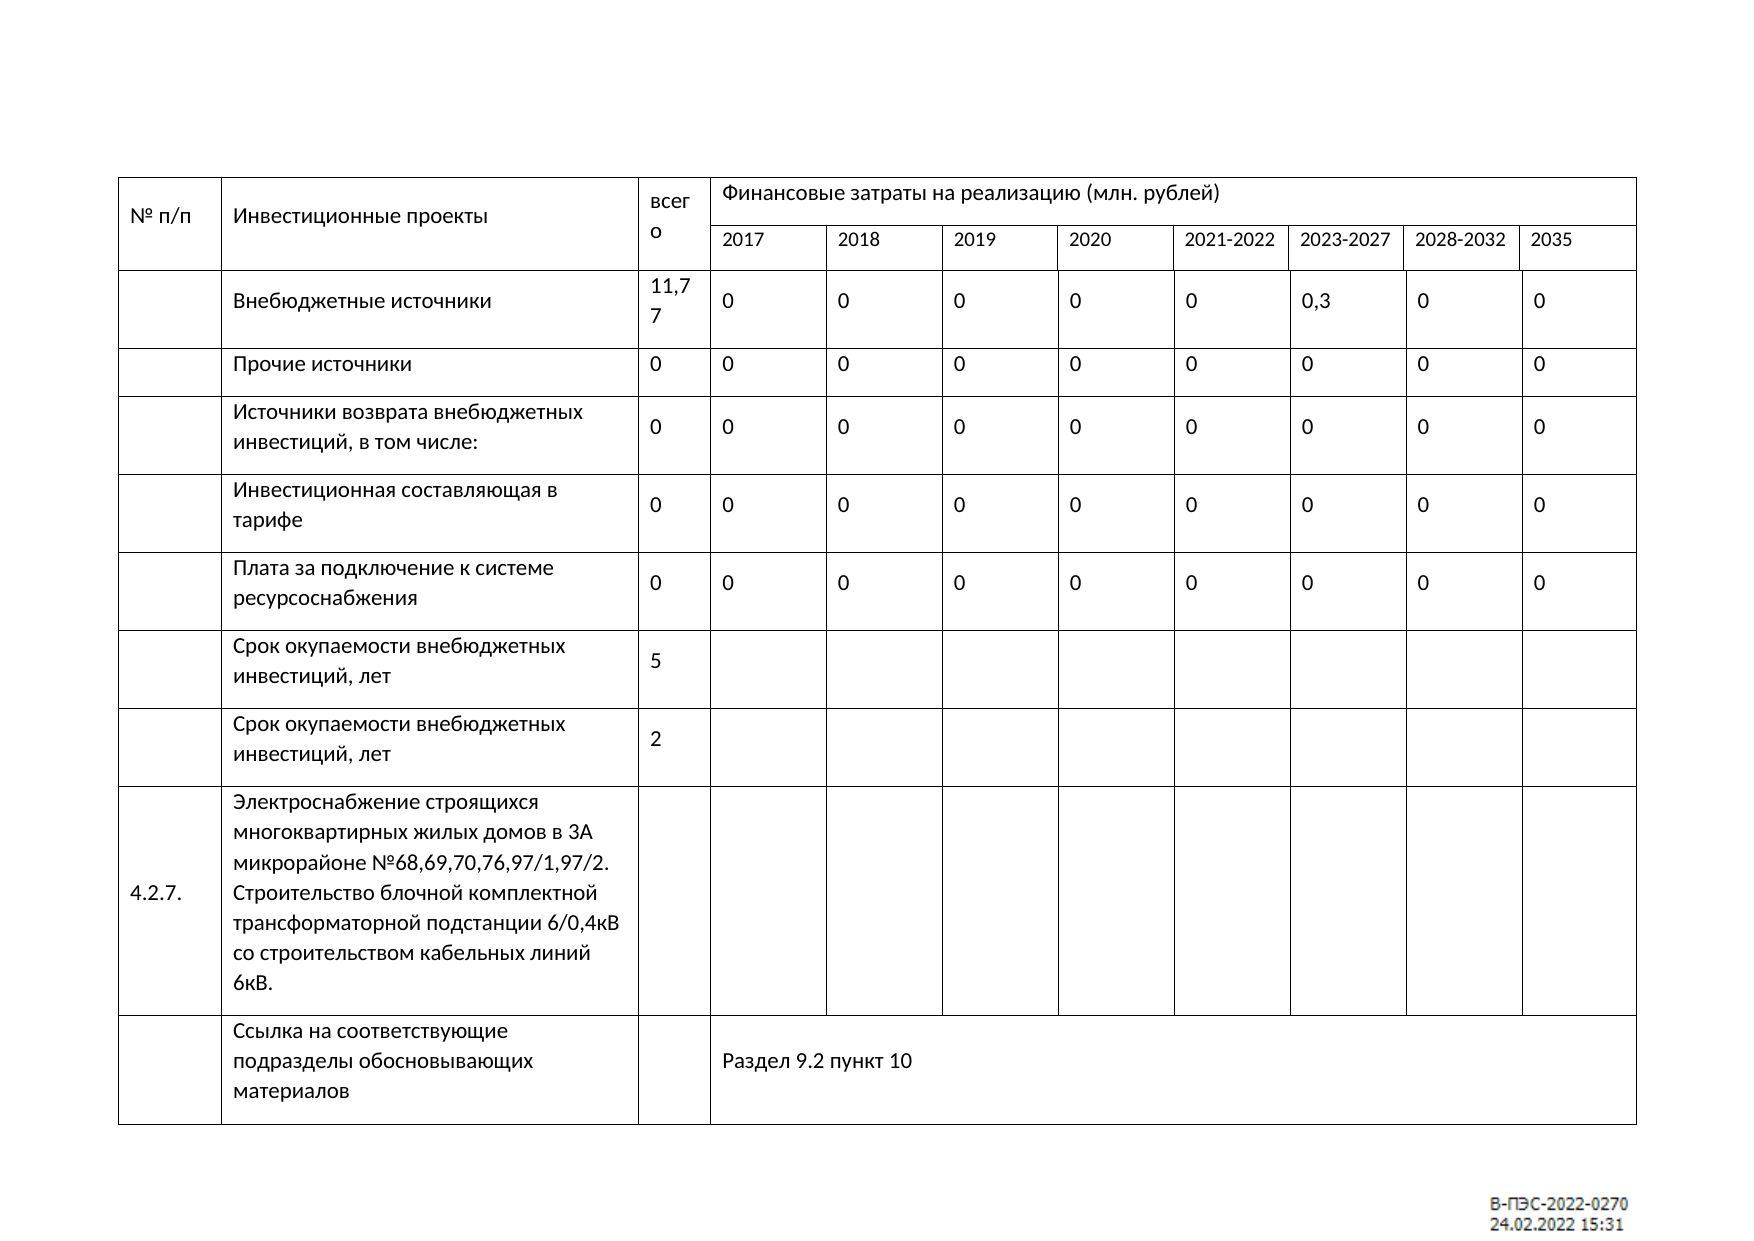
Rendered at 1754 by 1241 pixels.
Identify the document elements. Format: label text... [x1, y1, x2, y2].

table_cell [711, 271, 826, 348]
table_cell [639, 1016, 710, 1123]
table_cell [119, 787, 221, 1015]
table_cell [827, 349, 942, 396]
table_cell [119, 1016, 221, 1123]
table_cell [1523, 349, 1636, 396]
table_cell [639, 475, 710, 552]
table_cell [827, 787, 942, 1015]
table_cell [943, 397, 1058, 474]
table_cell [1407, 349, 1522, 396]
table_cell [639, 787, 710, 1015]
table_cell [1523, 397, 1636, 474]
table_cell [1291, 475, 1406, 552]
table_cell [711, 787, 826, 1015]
table_cell 2021-2022 [1174, 226, 1288, 270]
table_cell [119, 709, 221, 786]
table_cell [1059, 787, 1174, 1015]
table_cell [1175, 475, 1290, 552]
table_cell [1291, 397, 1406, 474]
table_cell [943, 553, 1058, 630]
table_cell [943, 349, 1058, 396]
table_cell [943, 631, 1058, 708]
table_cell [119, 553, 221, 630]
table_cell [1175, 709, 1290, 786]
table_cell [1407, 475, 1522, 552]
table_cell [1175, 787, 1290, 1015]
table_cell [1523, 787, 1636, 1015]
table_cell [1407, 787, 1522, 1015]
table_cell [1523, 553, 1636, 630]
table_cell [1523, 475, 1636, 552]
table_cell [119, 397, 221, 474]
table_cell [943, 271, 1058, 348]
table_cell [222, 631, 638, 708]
table_header Финансовые затраты на реализацию (млн. рублей) [711, 178, 1636, 225]
table_cell 2017 [711, 226, 826, 270]
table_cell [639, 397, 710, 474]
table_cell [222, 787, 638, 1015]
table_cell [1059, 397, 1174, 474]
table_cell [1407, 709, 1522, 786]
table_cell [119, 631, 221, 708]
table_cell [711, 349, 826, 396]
table_cell 2028-2032 [1404, 226, 1519, 270]
table_cell 2035 [1520, 226, 1636, 270]
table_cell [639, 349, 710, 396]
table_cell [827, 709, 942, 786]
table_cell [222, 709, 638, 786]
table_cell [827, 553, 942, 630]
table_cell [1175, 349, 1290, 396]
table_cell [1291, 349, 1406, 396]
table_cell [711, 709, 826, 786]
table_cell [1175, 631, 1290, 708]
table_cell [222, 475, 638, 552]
table_header Инвестиционные проекты [222, 178, 638, 270]
picture [1488, 1193, 1636, 1234]
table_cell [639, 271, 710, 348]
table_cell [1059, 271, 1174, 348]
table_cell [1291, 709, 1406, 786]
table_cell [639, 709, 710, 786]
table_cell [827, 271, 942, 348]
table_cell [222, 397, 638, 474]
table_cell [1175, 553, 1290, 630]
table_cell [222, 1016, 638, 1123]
table_header всего [639, 178, 710, 270]
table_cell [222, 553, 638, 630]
table_cell 2023-2027 [1289, 226, 1403, 270]
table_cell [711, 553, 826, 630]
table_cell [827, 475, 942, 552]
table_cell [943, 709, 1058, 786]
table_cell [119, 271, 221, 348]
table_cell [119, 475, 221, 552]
table_cell 2019 [943, 226, 1057, 270]
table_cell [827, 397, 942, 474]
table_cell 2020 [1058, 226, 1173, 270]
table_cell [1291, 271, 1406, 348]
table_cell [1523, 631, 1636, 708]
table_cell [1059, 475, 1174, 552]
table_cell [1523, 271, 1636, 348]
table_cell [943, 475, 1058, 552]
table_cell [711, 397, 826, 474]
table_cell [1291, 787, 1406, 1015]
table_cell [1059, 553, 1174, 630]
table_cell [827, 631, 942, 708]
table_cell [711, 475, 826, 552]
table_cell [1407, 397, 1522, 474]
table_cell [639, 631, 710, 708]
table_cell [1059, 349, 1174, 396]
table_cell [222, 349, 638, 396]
table_cell 2018 [827, 226, 942, 270]
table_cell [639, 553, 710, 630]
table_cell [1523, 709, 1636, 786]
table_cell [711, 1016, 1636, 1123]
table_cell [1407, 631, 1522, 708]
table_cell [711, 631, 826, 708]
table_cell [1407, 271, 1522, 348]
table_header № п/п [119, 178, 221, 270]
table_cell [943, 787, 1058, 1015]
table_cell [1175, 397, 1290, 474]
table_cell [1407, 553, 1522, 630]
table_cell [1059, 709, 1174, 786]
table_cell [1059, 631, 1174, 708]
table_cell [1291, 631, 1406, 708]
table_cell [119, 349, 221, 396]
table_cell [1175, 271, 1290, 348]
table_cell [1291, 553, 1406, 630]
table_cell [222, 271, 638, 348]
